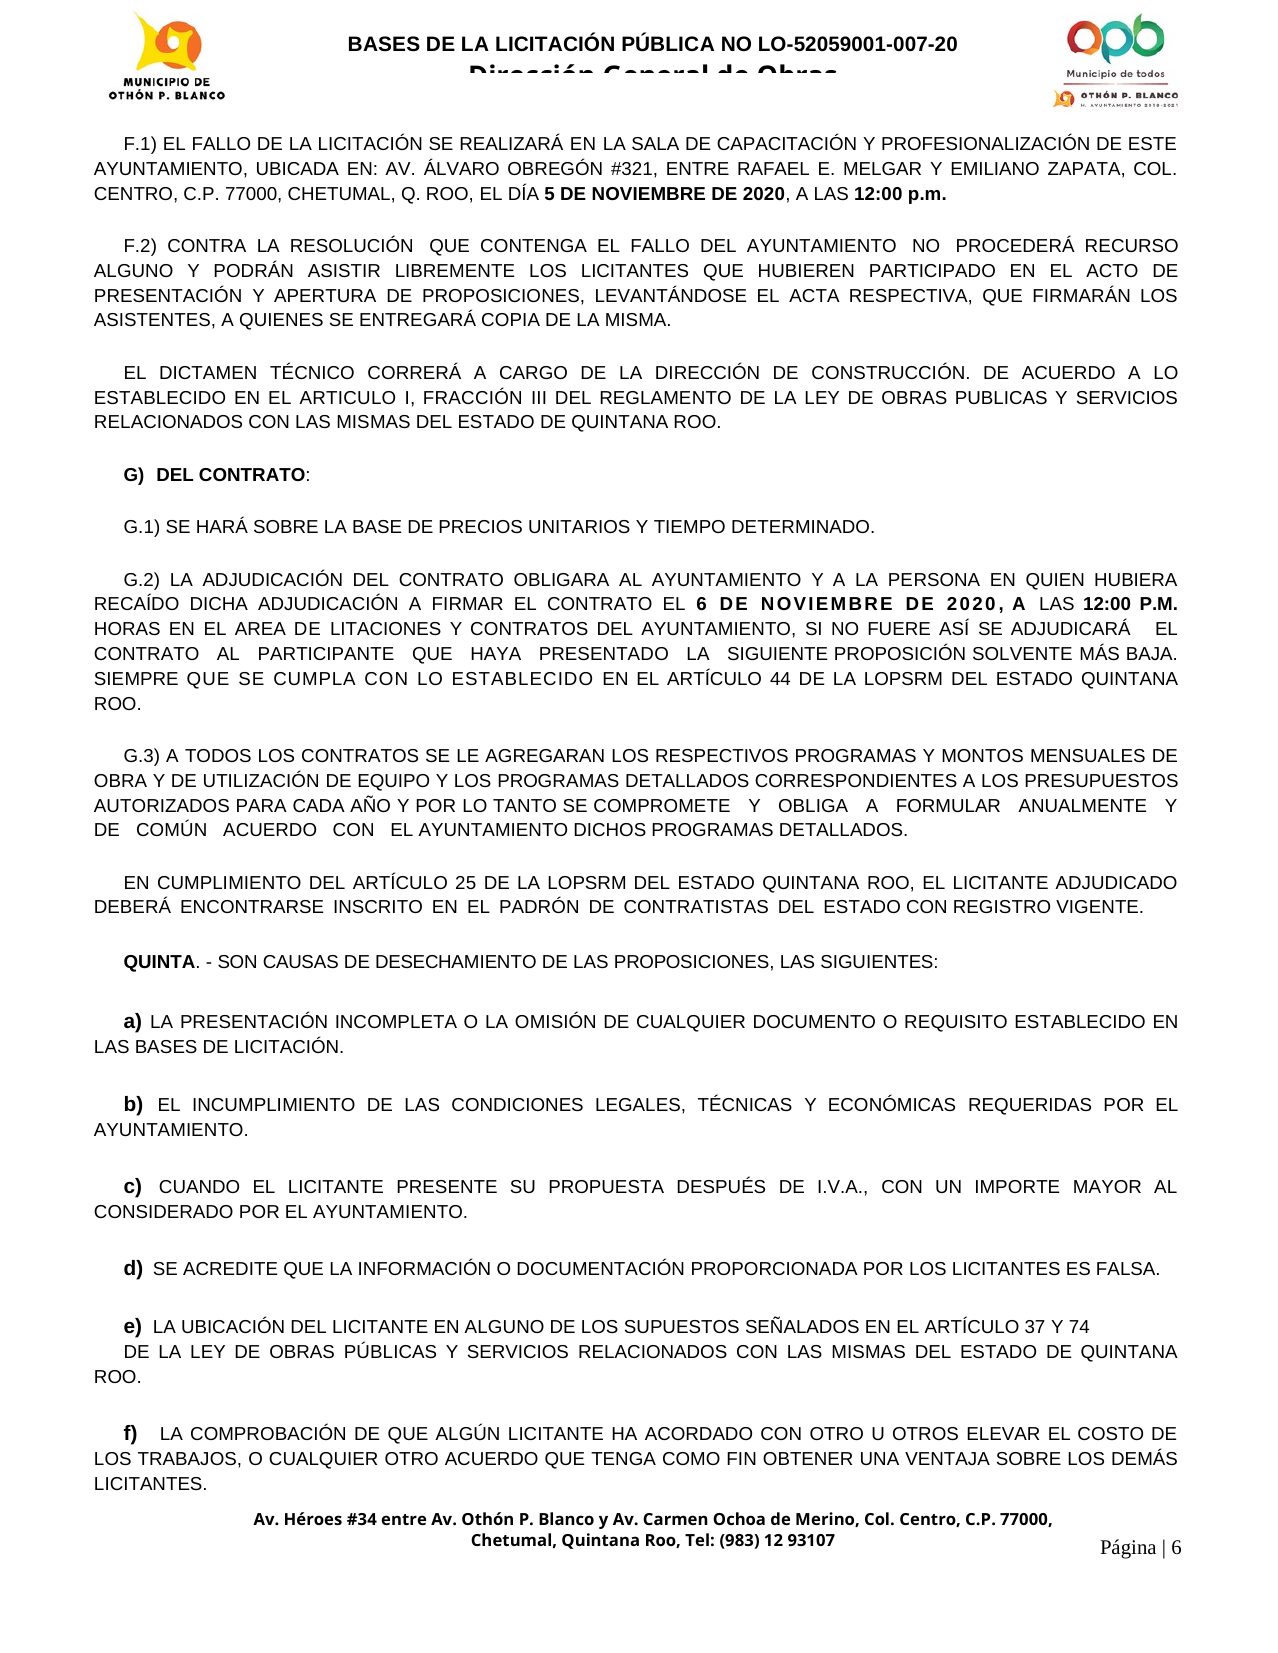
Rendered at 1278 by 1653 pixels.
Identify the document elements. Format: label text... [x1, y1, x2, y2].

text c) CUANDO EL LICITANTE PRESENTE SU PROPUESTA DESPUÉS DE I.V.A., CON UN IMPORTE MAYOR AL CONSIDERADO POR EL AYUNTAMIENTO. [94, 1173, 1178, 1222]
text EN CUMPLIMIENTO DEL ARTÍCULO 25 DE LA LOPSRM DEL ESTADO QUINTANA ROO, EL LICITANTE ADJUDICADO DEBERÁ ENCONTRARSE INSCRITO EN EL PADRÓN DE CONTRATISTAS DEL ESTADO CON REGISTRO VIGENTE. [94, 872, 1178, 918]
text b) EL INCUMPLIMIENTO DE LAS CONDICIONES LEGALES, TÉCNICAS Y ECONÓMICAS REQUERIDAS POR EL AYUNTAMIENTO. [94, 1091, 1178, 1140]
text G.3) A TODOS LOS CONTRATOS SE LE AGREGARAN LOS RESPECTIVOS PROGRAMAS Y MONTOS MENSUALES DE OBRA Y DE UTILIZACIÓN DE EQUIPO Y LOS PROGRAMAS DETALLADOS CORRESPONDIENTES A LOS PRESUPUESTOS AUTORIZADOS PARA CADA AÑO Y POR LO TANTO SE COMPROMETE Y OBLIGA A FORMULAR ANUALMENTE Y DE COMÚN ACUERDO CON EL AYUNTAMIENTO DICHOS PROGRAMAS DETALLADOS. [94, 745, 1178, 841]
text F.1) EL FALLO DE LA LICITACIÓN SE REALIZARÁ EN LA SALA DE CAPACITACIÓN Y PROFESIONALIZACIÓN DE ESTE AYUNTAMIENTO, UBICADA EN: AV. ÁLVARO OBREGÓN #321, ENTRE RAFAEL E. MELGAR Y EMILIANO ZAPATA, COL. CENTRO, C.P. 77000, CHETUMAL, Q. ROO, EL DÍA 5 DE NOVIEMBRE DE 2020, A LAS 12:00 p.m. [94, 133, 1178, 204]
text a) LA PRESENTACIÓN INCOMPLETA O LA OMISIÓN DE CUALQUIER DOCUMENTO O REQUISITO ESTABLECIDO EN LAS BASES DE LICITACIÓN. [94, 1009, 1178, 1058]
picture [104, 0, 237, 114]
text G) DEL CONTRATO: [94, 464, 1178, 485]
text e) LA UBICACIÓN DEL LICITANTE EN ALGUNO DE LOS SUPUESTOS SEÑALADOS EN EL ARTÍCULO 37 Y 74 [94, 1313, 1178, 1337]
text QUINTA. - SON CAUSAS DE DESECHAMIENTO DE LAS PROPOSICIONES, LAS SIGUIENTES: [94, 951, 1178, 973]
text G.2) LA ADJUDICACIÓN DEL CONTRATO OBLIGARA AL AYUNTAMIENTO Y A LA PERSONA EN QUIEN HUBIERA RECAÍDO DICHA ADJUDICACIÓN A FIRMAR EL CONTRATO EL 6 DE NOVIEMBRE DE 2020, A LAS 12:00 P.M. HORAS EN EL AREA DE LITACIONES Y CONTRATOS DEL AYUNTAMIENTO, SI NO FUERE ASÍ SE ADJUDICARÁ EL CONTRATO AL PARTICIPANTE QUE HAYA PRESENTADO LA SIGUIENTE PROPOSICIÓN SOLVENTE MÁS BAJA. SIEMPRE QUE SE CUMPLA CON LO ESTABLECIDO EN EL ARTÍCULO 44 DE LA LOPSRM DEL ESTADO QUINTANA ROO. [94, 568, 1178, 714]
text F.2) CONTRA LA RESOLUCIÓN QUE CONTENGA EL FALLO DEL AYUNTAMIENTO NO PROCEDERÁ RECURSO ALGUNO Y PODRÁN ASISTIR LIBREMENTE LOS LICITANTES QUE HUBIEREN PARTICIPADO EN EL ACTO DE PRESENTACIÓN Y APERTURA DE PROPOSICIONES, LEVANTÁNDOSE EL ACTA RESPECTIVA, QUE FIRMARÁN LOS ASISTENTES, A QUIENES SE ENTREGARÁ COPIA DE LA MISMA. [94, 235, 1178, 331]
text EL DICTAMEN TÉCNICO CORRERÁ A CARGO DE LA DIRECCIÓN DE CONSTRUCCIÓN. DE ACUERDO A LO ESTABLECIDO EN EL ARTICULO I, FRACCIÓN III DEL REGLAMENTO DE LA LEY DE OBRAS PUBLICAS Y SERVICIOS RELACIONADOS CON LAS MISMAS DEL ESTADO DE QUINTANA ROO. [94, 362, 1178, 433]
text f) LA COMPROBACIÓN DE QUE ALGÚN LICITANTE HA ACORDADO CON OTRO U OTROS ELEVAR EL COSTO DE LOS TRABAJOS, O CUALQUIER OTRO ACUERDO QUE TENGA COMO FIN OBTENER UNA VENTAJA SOBRE LOS DEMÁS LICITANTES. [94, 1421, 1178, 1494]
text DE LA LEY DE OBRAS PÚBLICAS Y SERVICIOS RELACIONADOS CON LAS MISMAS DEL ESTADO DE QUINTANA ROO. [94, 1341, 1178, 1387]
text G.1) SE HARÁ SOBRE LA BASE DE PRECIOS UNITARIOS Y TIEMPO DETERMINADO. [94, 516, 1178, 538]
picture [1049, 13, 1192, 113]
text d) SE ACREDITE QUE LA INFORMACIÓN O DOCUMENTACIÓN PROPORCIONADA POR LOS LICITANTES ES FALSA. [94, 1256, 1178, 1280]
